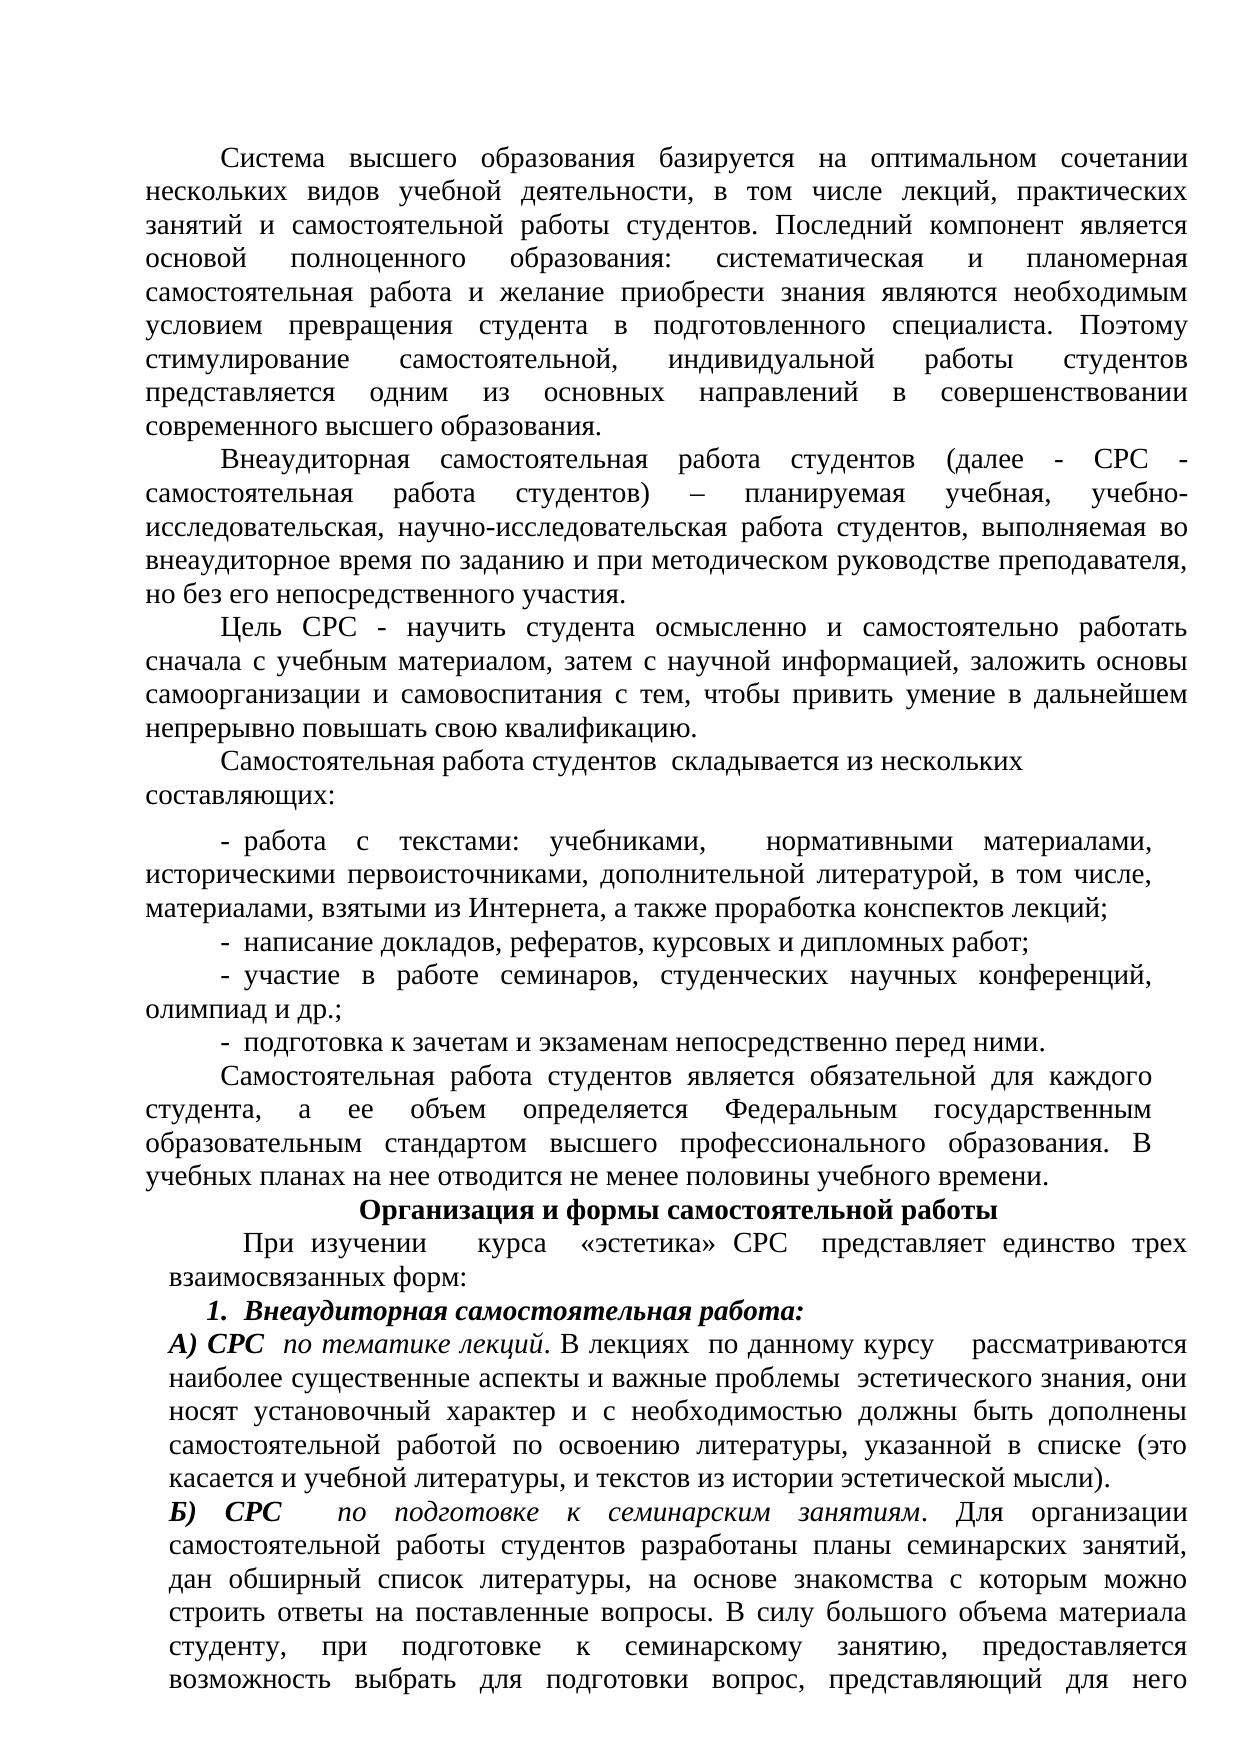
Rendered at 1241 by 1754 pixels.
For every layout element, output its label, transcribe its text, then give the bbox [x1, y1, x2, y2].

text А) СРС по тематике лекций. В лекциях по данному курсу рассматриваются наиболее существенные аспекты и важные проблемы эстетического знания, они носят установочный характер и с необходимостью должны быть дополнены самостоятельной работой по освоению литературы, указанной в списке (это касается и учебной литературы, и текстов из истории эстетической мысли). [169, 1326, 1188, 1494]
list Внеаудиторная самостоятельная работа: [206, 1293, 1188, 1326]
text Цель СРС - научить студента осмысленно и самостоятельно работать сначала с учебным материалом, затем с научной информацией, заложить основы самоорганизации и самовоспитания с тем, чтобы привить умение в дальнейшем непрерывно повышать свою квалификацию. [145, 609, 1189, 743]
text При изучении курса «эстетика» СРС представляет единство трех взаимосвязанных форм: [169, 1226, 1188, 1293]
list написание докладов, рефератов, курсовых и дипломных работ; [145, 924, 1153, 957]
list участие в работе семинаров, студенческих научных конференций, олимпиад и др.; [145, 957, 1153, 1024]
text Самостоятельная работа студентов является обязательной для каждого студента, а ее объем определяется Федеральным государственным образовательным стандартом высшего профессионального образования. В учебных планах на нее отводится не менее половины учебного времени. [145, 1058, 1153, 1192]
list работа с текстами: учебниками, нормативными материалами, историческими первоисточниками, дополнительной литературой, в том числе, материалами, взятыми из Интернета, а также проработка конспектов лекций; [145, 823, 1153, 924]
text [169, 1494, 1188, 1695]
text Организация и формы самостоятельной работы [169, 1192, 1188, 1226]
text Система высшего образования базируется на оптимальном сочетании нескольких видов учебной деятельности, в том числе лекций, практических занятий и самостоятельной работы студентов. Последний компонент является основой полноценного образования: систематическая и планомерная самостоятельная работа и желание приобрести знания являются необходимым условием превращения студента в подготовленного специалиста. Поэтому стимулирование самостоятельной, индивидуальной работы студентов представляется одним из основных направлений в совершенствовании современного высшего образования. [145, 140, 1189, 442]
list подготовка к зачетам и экзаменам непосредственно перед ними. [145, 1024, 1153, 1058]
text Внеаудиторная самостоятельная работа студентов (далее - СРС - самостоятельная работа студентов) – планируемая учебная, учебно-исследовательская, научно-исследовательская работа студентов, выполняемая во внеаудиторное время по заданию и при методическом руководстве преподавателя, но без его непосредственного участия. [145, 442, 1189, 609]
text Самостоятельная работа студентов складывается из нескольких составляющих: [145, 743, 1153, 811]
